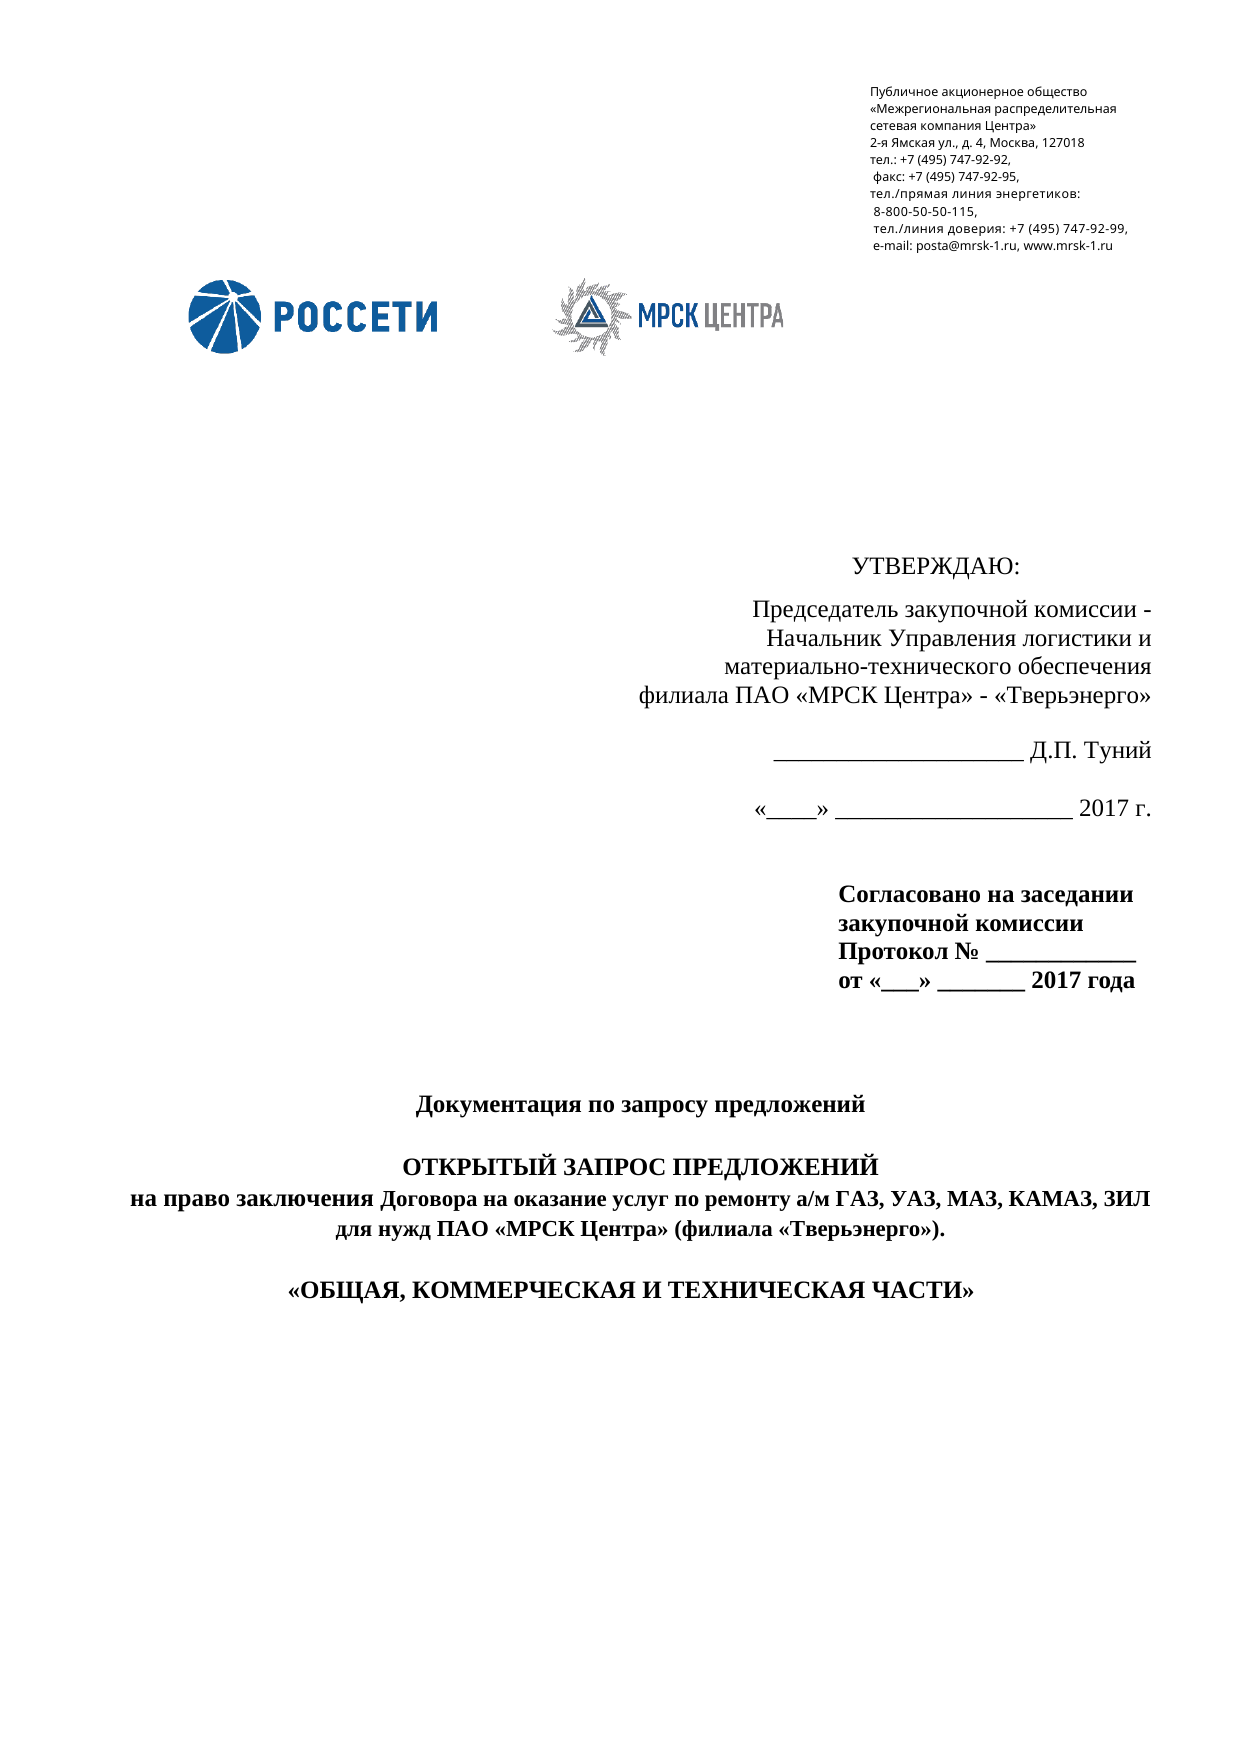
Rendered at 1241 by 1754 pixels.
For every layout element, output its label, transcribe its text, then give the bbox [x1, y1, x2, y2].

text УТВЕРЖДАЮ: [720, 551, 1152, 579]
text закупочной комиссии [838, 908, 1152, 936]
text ____________________ Д.П. Туний [129, 735, 1152, 764]
text на право заключения Договора на оказание услуг по ремонту а/м ГАЗ, УАЗ, МАЗ, КАМАЗ, ЗИЛ для нужд ПАО «МРСК Центра» (филиала «Тверьэнерго»). [129, 1183, 1152, 1241]
text «ОБЩАЯ, КОММЕРЧЕСКАЯ и техническая ЧАСТИ» [73, 1275, 1183, 1304]
text от «___» _______ 2017 года [838, 965, 1152, 994]
text «____» ___________________ 2017 г. [720, 793, 1152, 821]
text Председатель закупочной комиссии - [129, 594, 1152, 623]
text материально-технического обеспечения [129, 651, 1152, 680]
text Начальник Управления логистики и [129, 623, 1152, 651]
picture [188, 278, 784, 356]
text Документация по запросу предложений [129, 1089, 1152, 1117]
text Согласовано на заседании [838, 879, 1152, 908]
text филиала ПАО «МРСК Центра» - «Тверьэнерго» [129, 680, 1152, 709]
text Протокол № ____________ [838, 936, 1152, 965]
text ОТКРЫТЫЙ ЗАПРОС ПРЕДЛОЖЕНИЙ [129, 1152, 1152, 1181]
